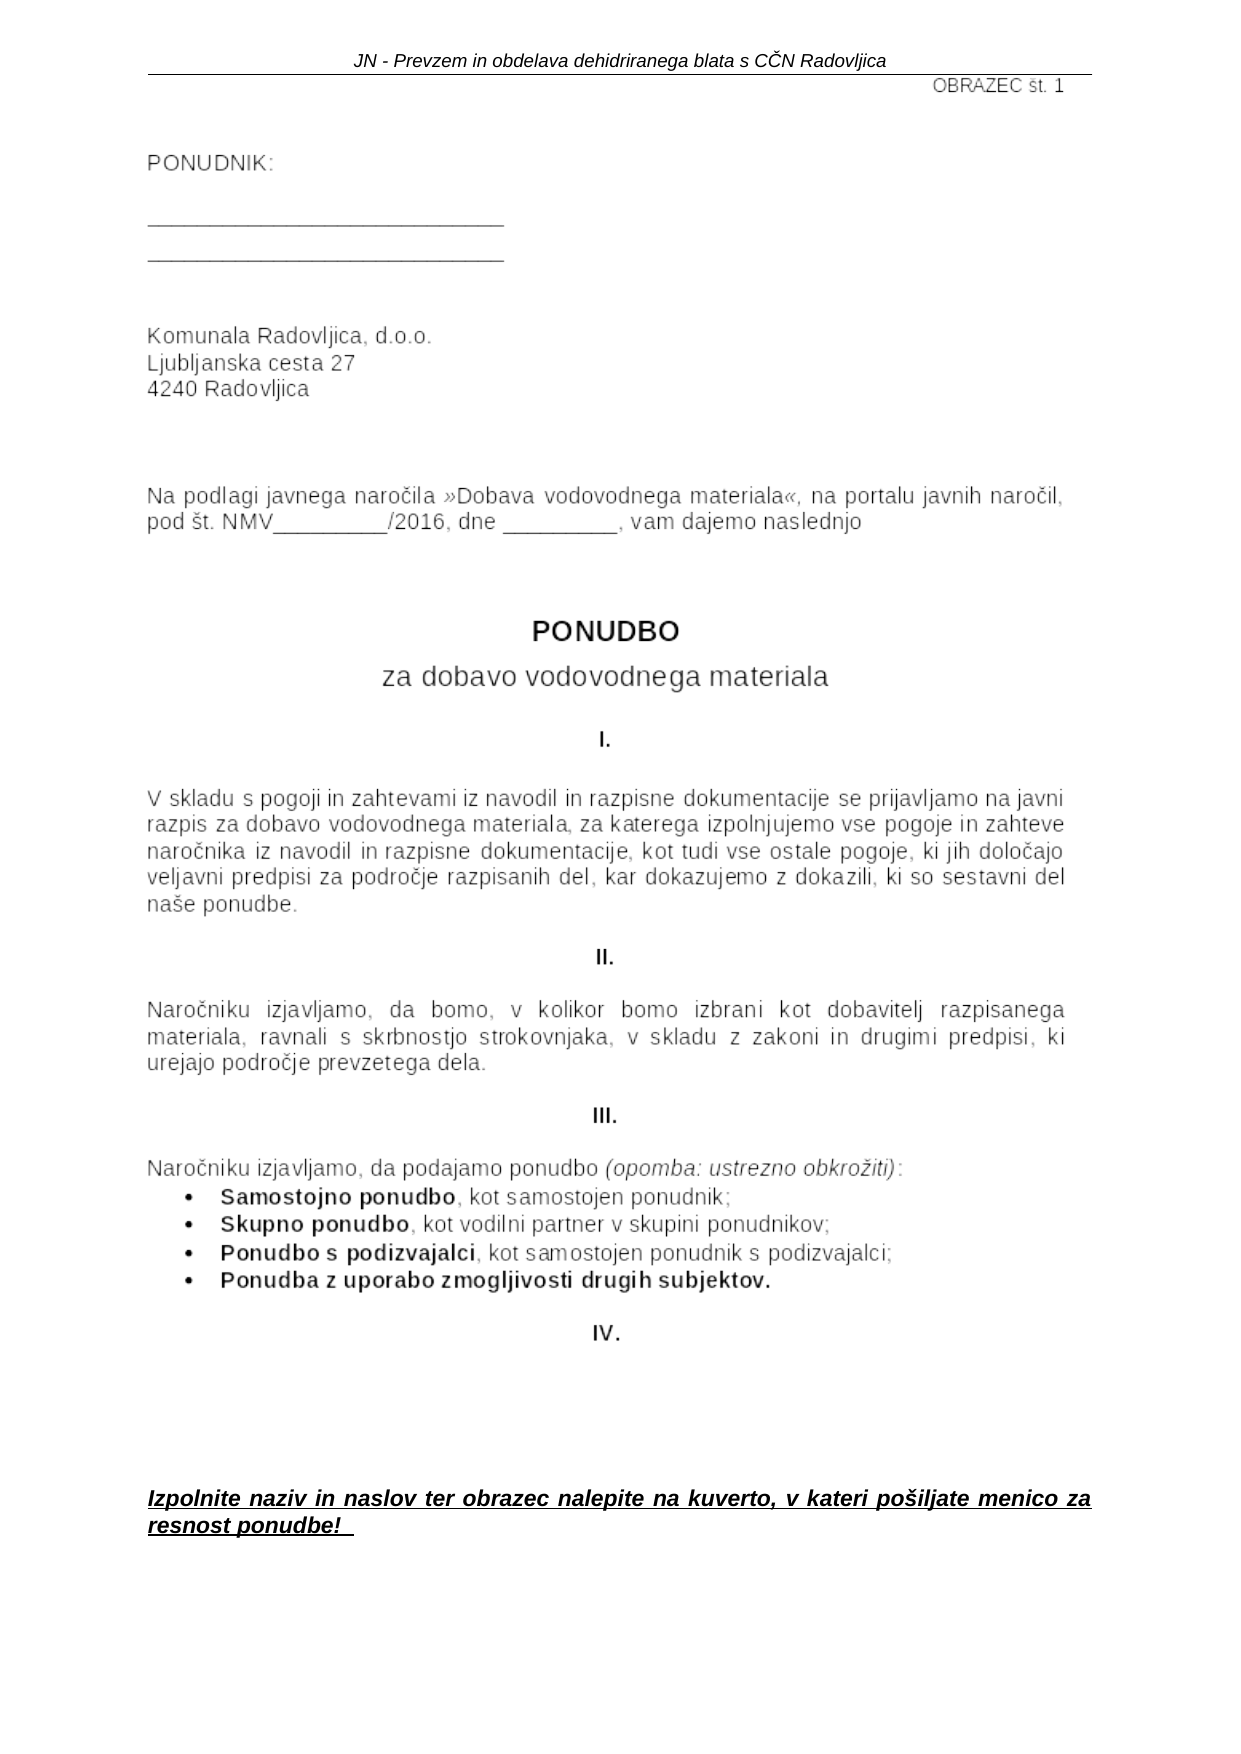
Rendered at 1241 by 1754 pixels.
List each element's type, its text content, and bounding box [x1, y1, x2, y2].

text Izpolnite naziv in naslov ter obrazec nalepite na kuverto, v kateri pošiljate menico za resnost ponudbe! [148, 1509, 1092, 1538]
text Izpolnite naziv in naslov ter obrazec nalepite na kuverto, v kateri pošiljate menico za resnost ponudbe! [148, 1485, 1092, 1508]
